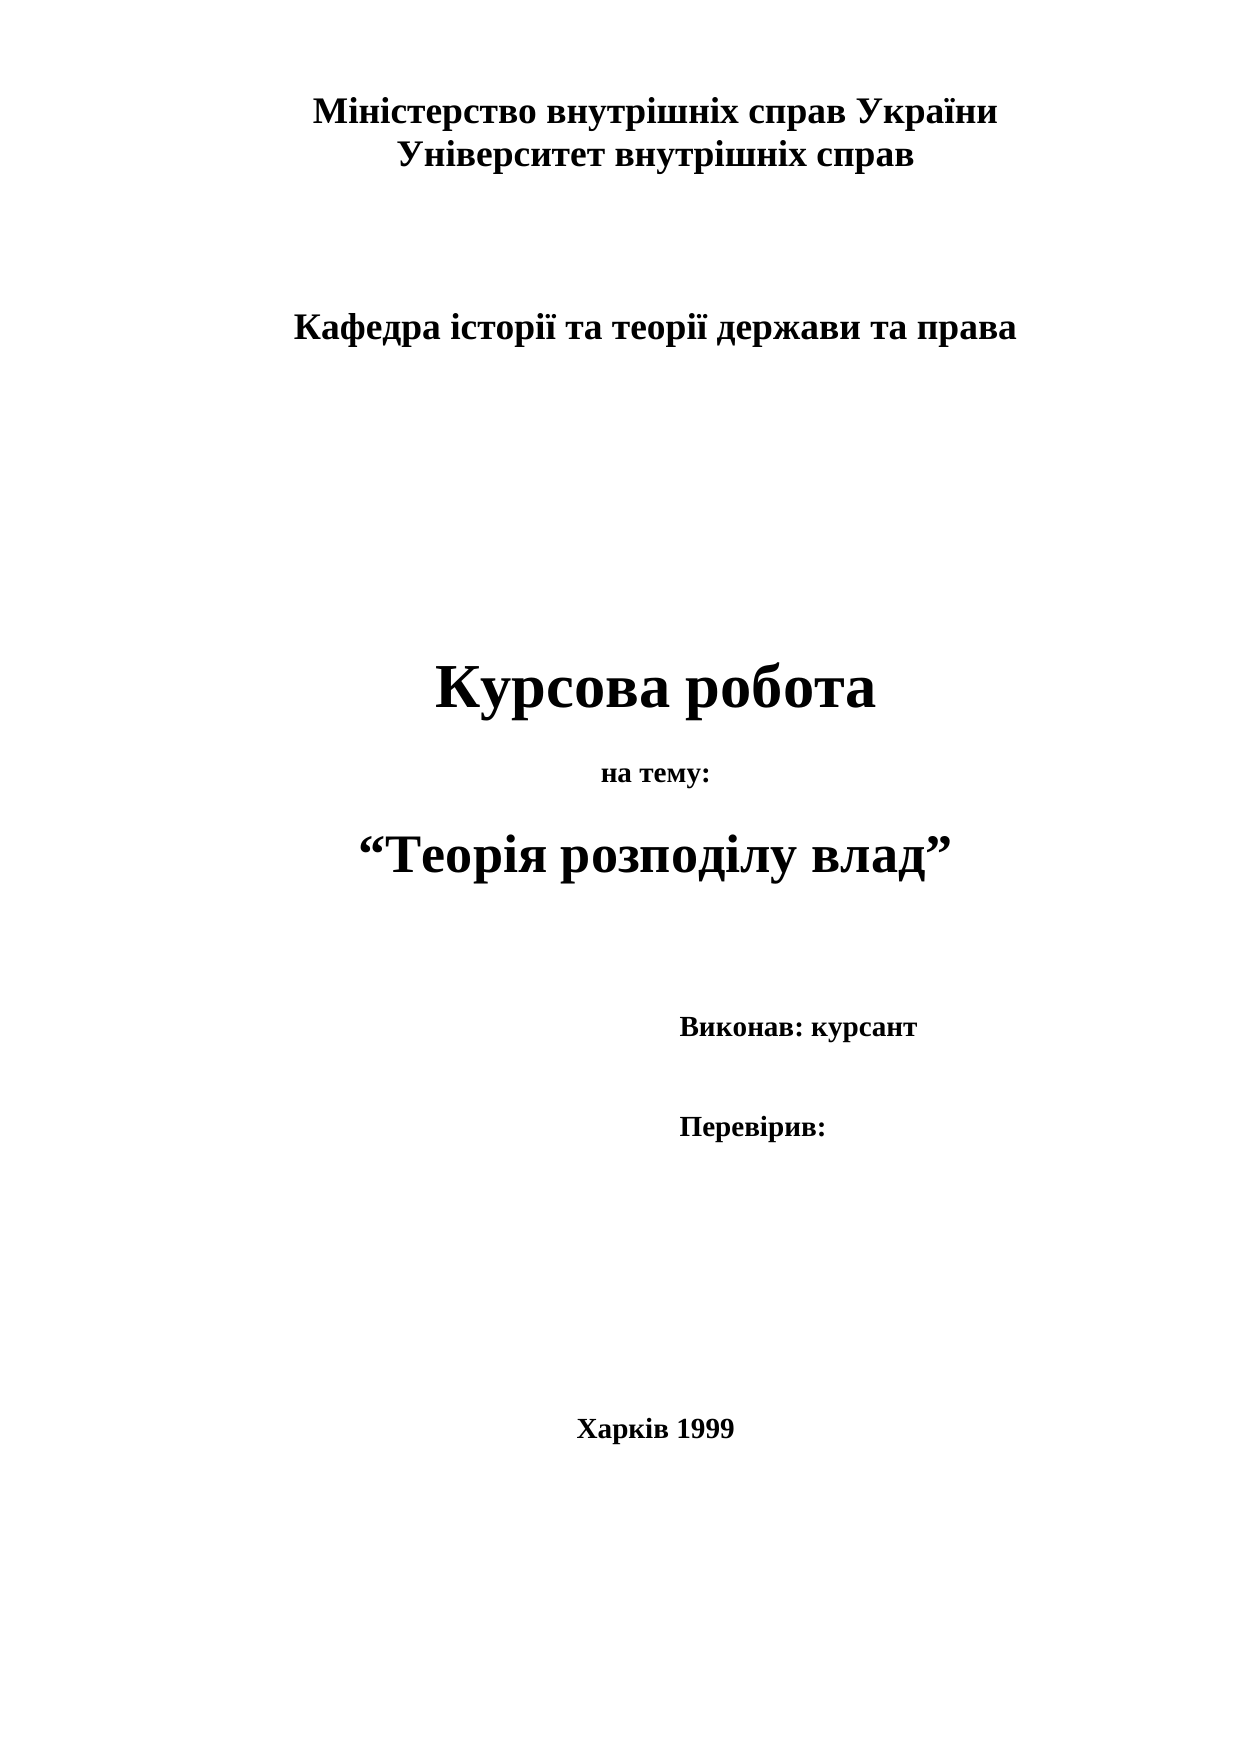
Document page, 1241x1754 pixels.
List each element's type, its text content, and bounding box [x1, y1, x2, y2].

text Перевірив: [679, 1109, 1134, 1143]
text Виконав: курсант [679, 1009, 1134, 1042]
text на тему: [177, 755, 1134, 788]
text Кафедра історії та теорії держави та права [177, 304, 1134, 347]
text Курсова робота [177, 649, 1134, 721]
text Харків 1999ЗМІСТ [177, 1411, 1134, 1445]
text Університет внутрішніх справ [177, 132, 1134, 175]
text Міністерство внутрішніх справ України [177, 89, 1134, 132]
text “Теорія розподілу влад” [177, 822, 1134, 884]
